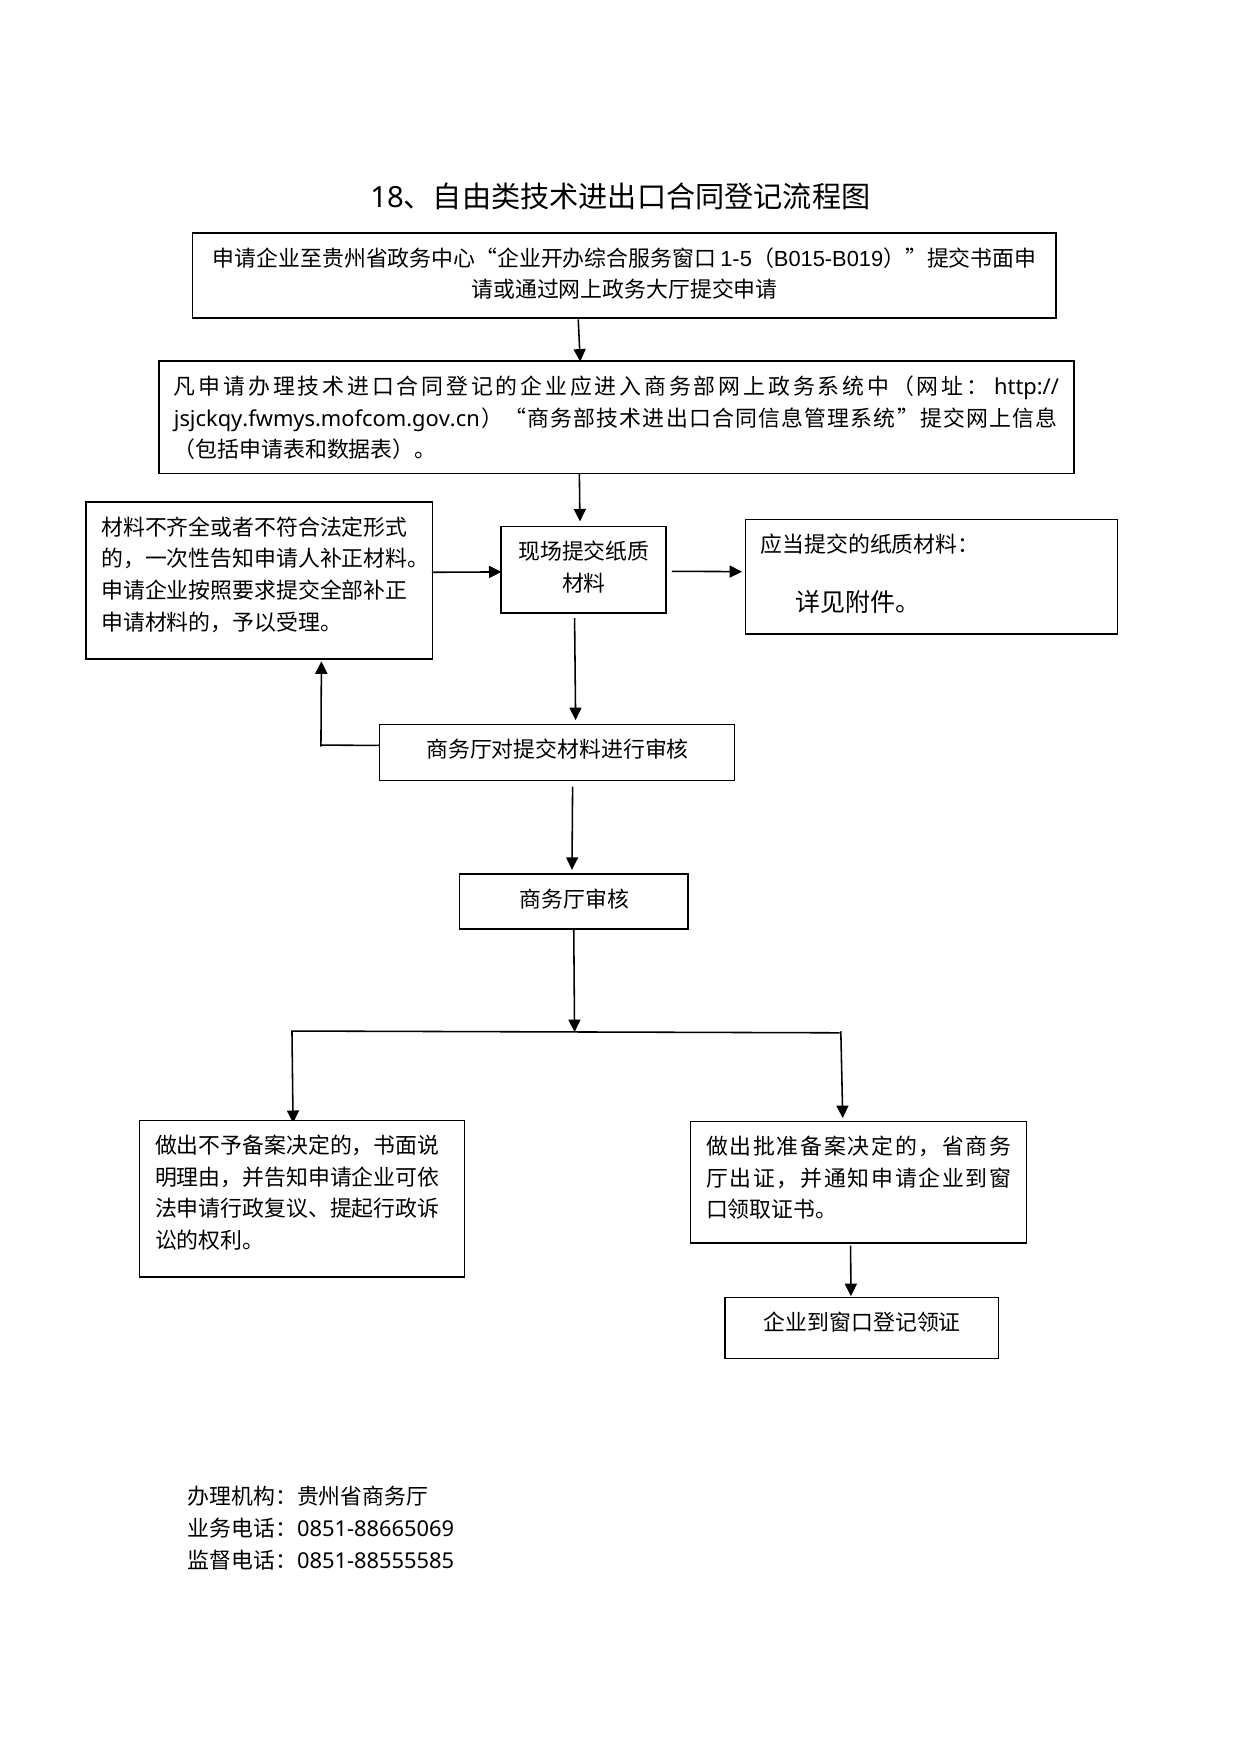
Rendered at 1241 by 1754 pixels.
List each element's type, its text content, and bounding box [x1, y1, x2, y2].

text 监督电话：0851-88555585 [187, 1543, 1053, 1576]
text 业务电话：0851-88665069 [187, 1511, 1053, 1543]
text 办理机构：贵州省商务厅 [187, 1478, 1053, 1511]
text 18、自由类技术进出口合同登记流程图 [187, 162, 1053, 227]
